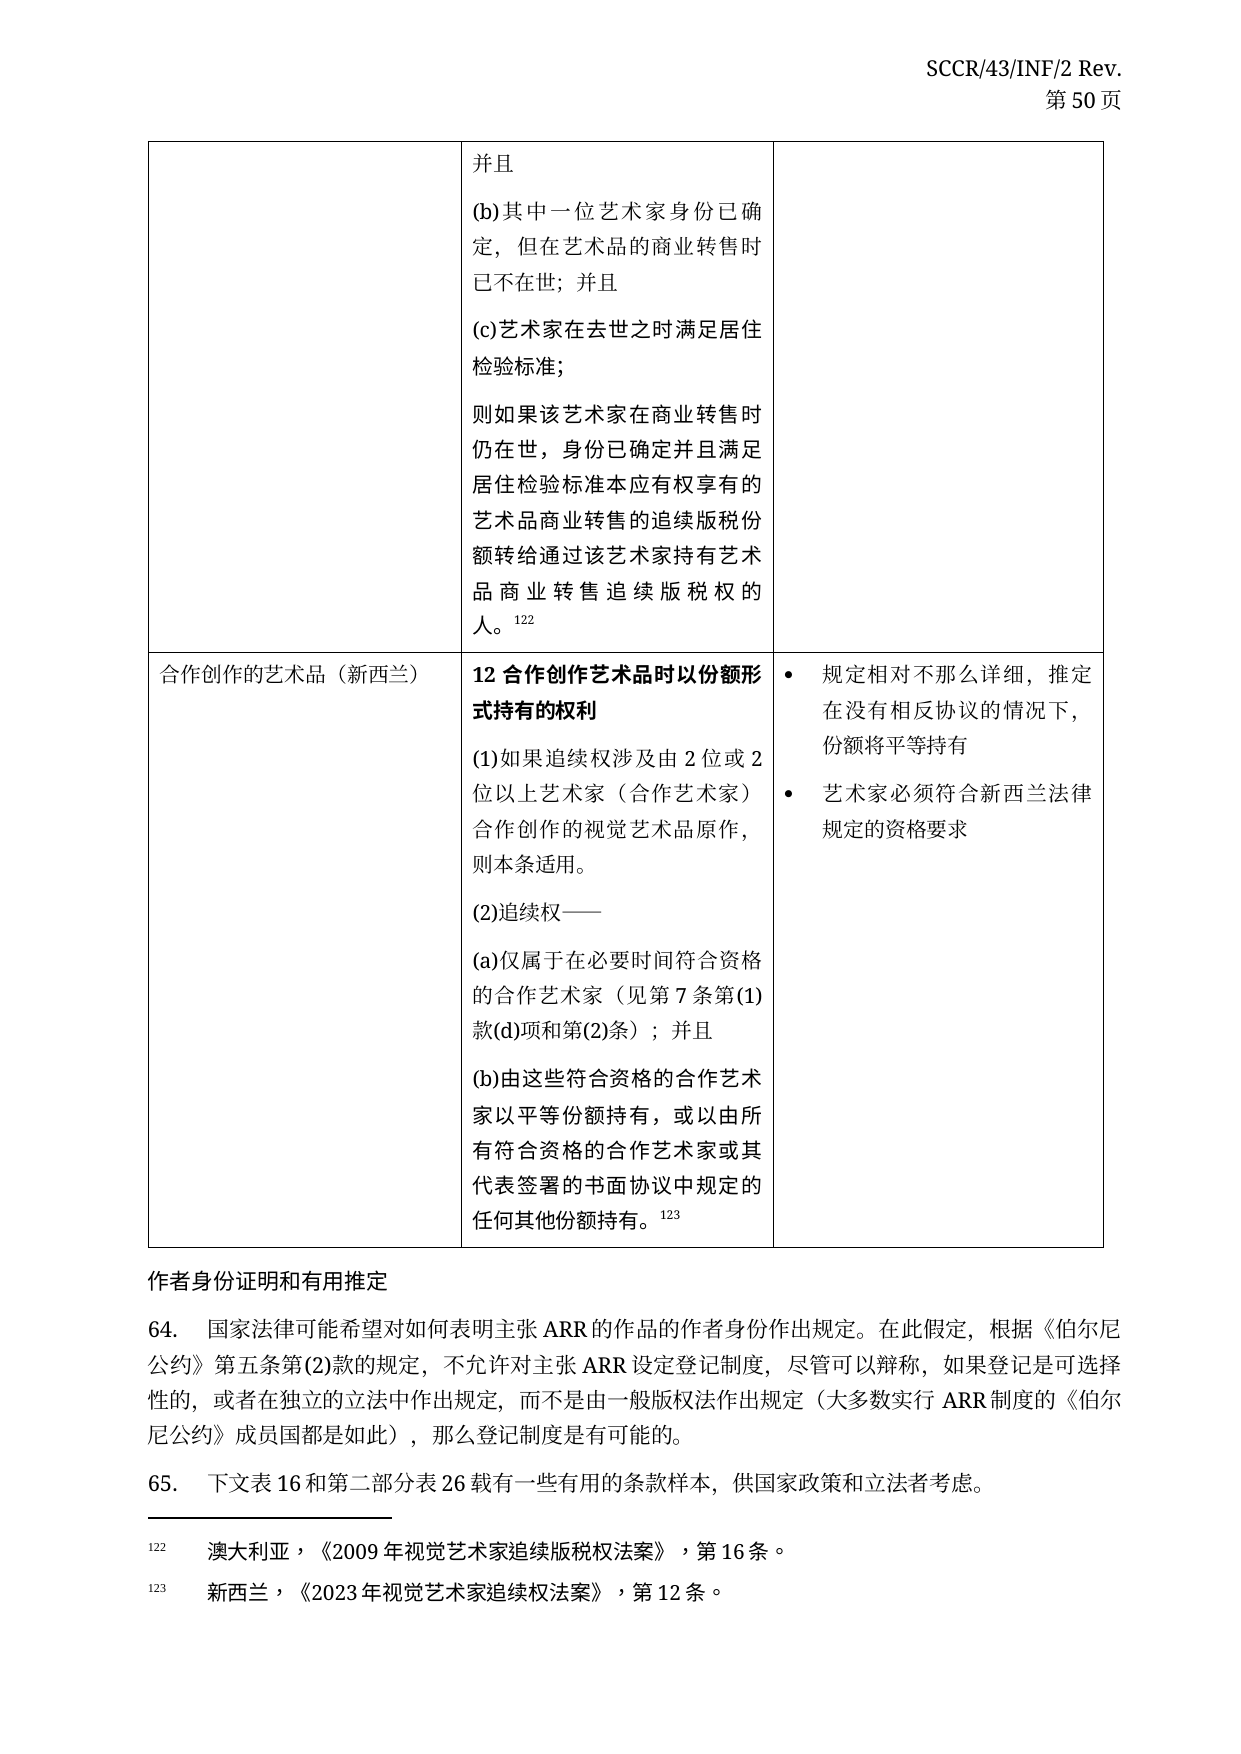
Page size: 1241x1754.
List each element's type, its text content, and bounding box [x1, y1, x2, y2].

table_cell 12 合作创作艺术品时以份额形式持有的权利 (1)如果追续权涉及由2位或2位以上艺术家（合作艺术家）合作创作的视觉艺术品原作，则本条适用。 (2)追续权—— (a)仅属于在必要时间符合资格的合作艺术家（见第7条第(1)款(d)项和第(2)条）；并且 (b)由这些符合资格的合作艺术家以平等份额持有，或以由所有符合资格的合作艺术家或其代表签署的书面协议中规定的任何其他份额持有。 [462, 653, 773, 1247]
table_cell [462, 142, 773, 652]
table_cell 合作创作的艺术品（新西兰） [149, 653, 461, 1247]
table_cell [149, 142, 461, 652]
list 国家法律可能希望对如何表明主张ARR的作品的作者身份作出规定。在此假定，根据《伯尔尼公约》第五条第(2)款的规定，不允许对主张ARR设定登记制度，尽管可以辩称，如果登记是可选择性的，或者在独立的立法中作出规定，而不是由一般版权法作出规定（大多数实行ARR制度的《伯尔尼公约》成员国都是如此），那么登记制度是有可能的。 [148, 1308, 1122, 1450]
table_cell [774, 142, 1103, 652]
table_cell 规定相对不那么详细，推定在没有相反协议的情况下，份额将平等持有 艺术家必须符合新西兰法律规定的资格要求 [774, 653, 1103, 1247]
list 下文表16和第二部分表26载有一些有用的条款样本，供国家政策和立法者考虑。 [148, 1463, 1122, 1498]
subtitle 作者身份证明和有用推定 [148, 1261, 1122, 1296]
